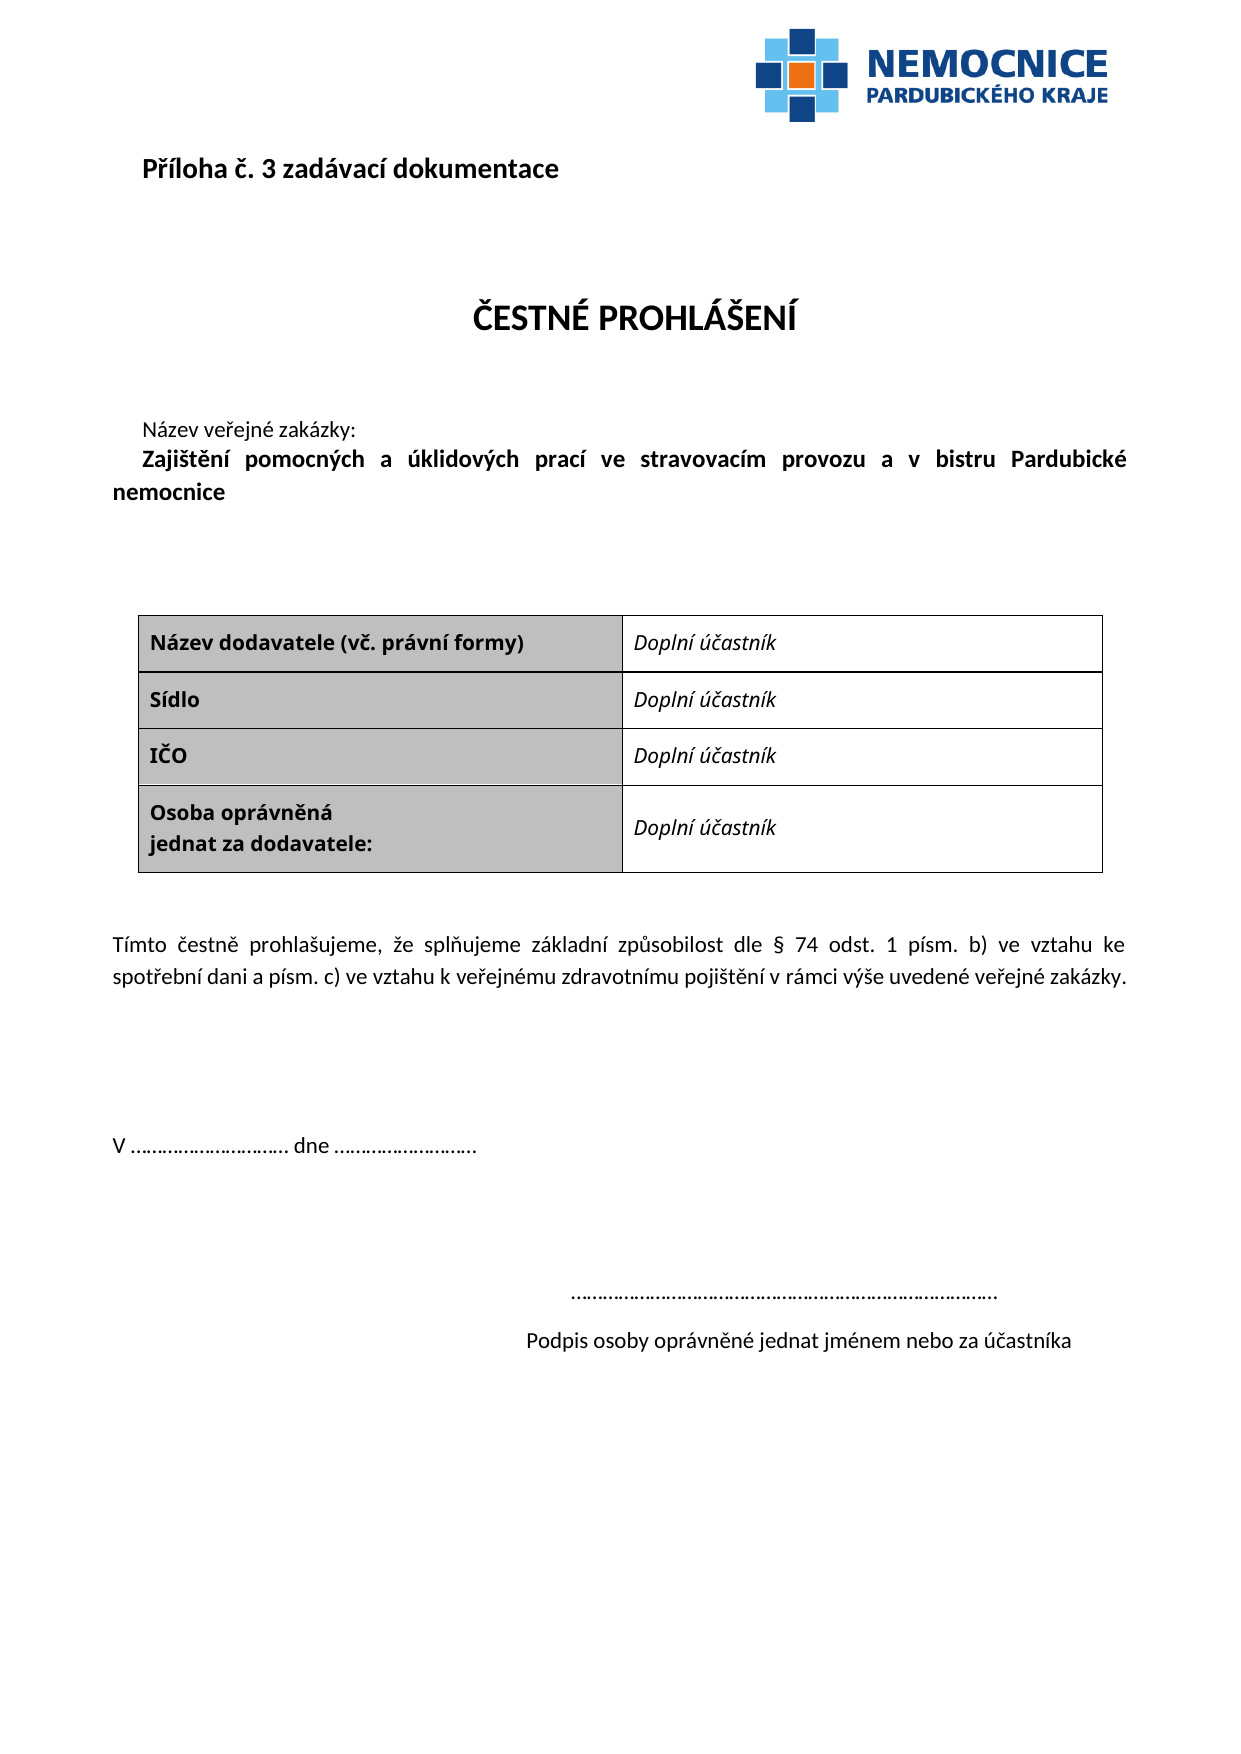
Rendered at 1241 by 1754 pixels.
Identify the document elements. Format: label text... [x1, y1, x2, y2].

table_cell Sídlo [139, 673, 622, 728]
table_cell Osoba oprávněná jednat za dodavatele: [139, 786, 622, 872]
text Tímto čestně prohlašujeme, že splňujeme základní způsobilost dle § 74 odst. 1 písm. b) ve vztahu ke spotřební dani a písm. c) ve vztahu k veřejnému zdravotnímu pojištění v rámci výše uvedené veřejné zakázky. [112, 930, 1128, 990]
table_header Doplní účastník [623, 616, 1102, 671]
text V ………………………… dne ……………………… [112, 1131, 1128, 1159]
picture [754, 27, 1108, 123]
text Příloha č. 3 zadávací dokumentace [142, 150, 1128, 186]
table_cell Doplní účastník [623, 673, 1102, 728]
table_cell Doplní účastník [623, 786, 1102, 872]
text Název veřejné zakázky: [112, 415, 1128, 443]
table_cell IČO [139, 729, 622, 784]
text Zajištění pomocných a úklidových prací ve stravovacím provozu a v bistru Pardubické nemocnice [112, 443, 1128, 506]
table_cell Doplní účastník [623, 729, 1102, 784]
text Podpis osoby oprávněné jednat jménem nebo za účastníka [112, 1326, 1128, 1354]
text ……………………………………………………………………… [112, 1277, 1128, 1306]
text ČESTNÉ PROHLÁŠENÍ [142, 294, 1128, 339]
table_header Název dodavatele (vč. právní formy) [139, 616, 622, 671]
